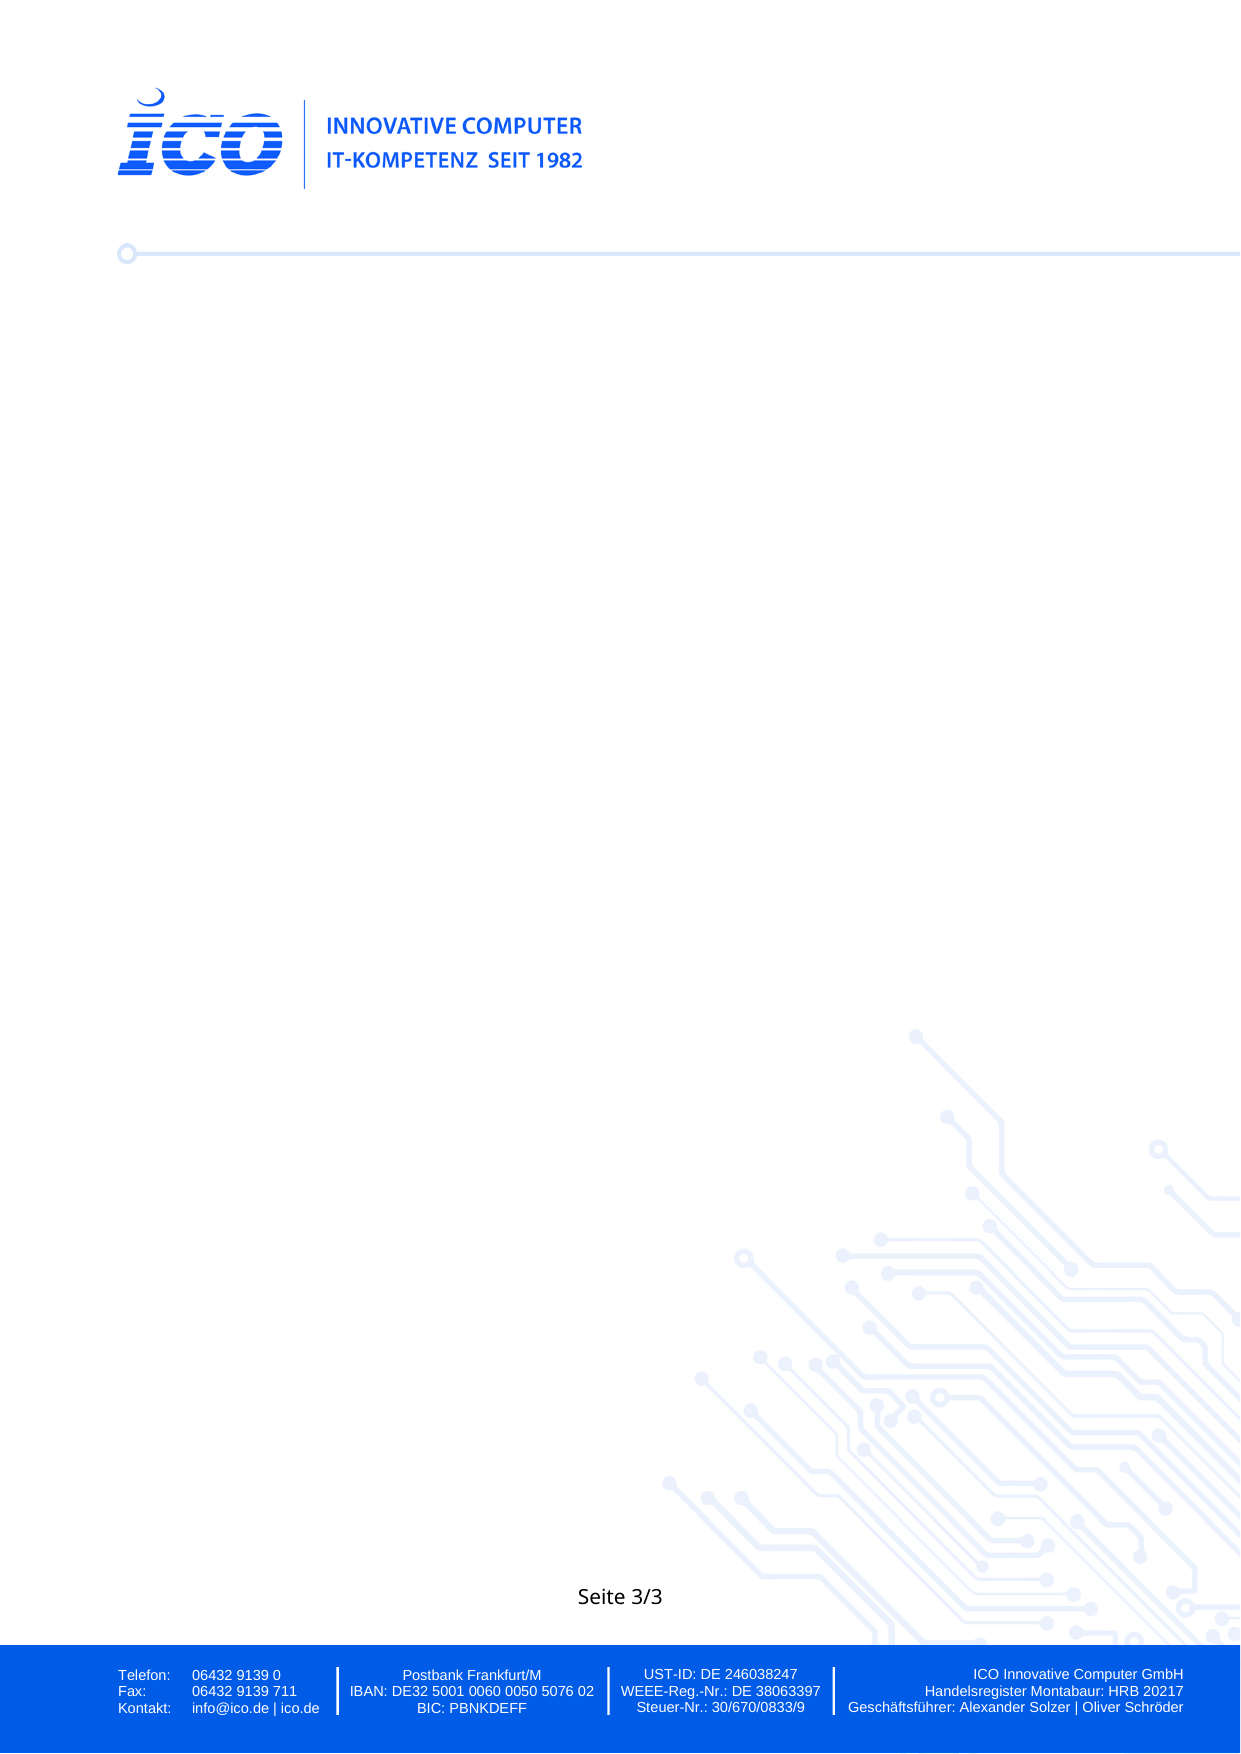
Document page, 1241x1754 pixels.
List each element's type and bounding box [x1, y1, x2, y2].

picture [0, 1028, 1241, 1754]
picture [117, 87, 601, 190]
picture [111, 243, 1241, 264]
